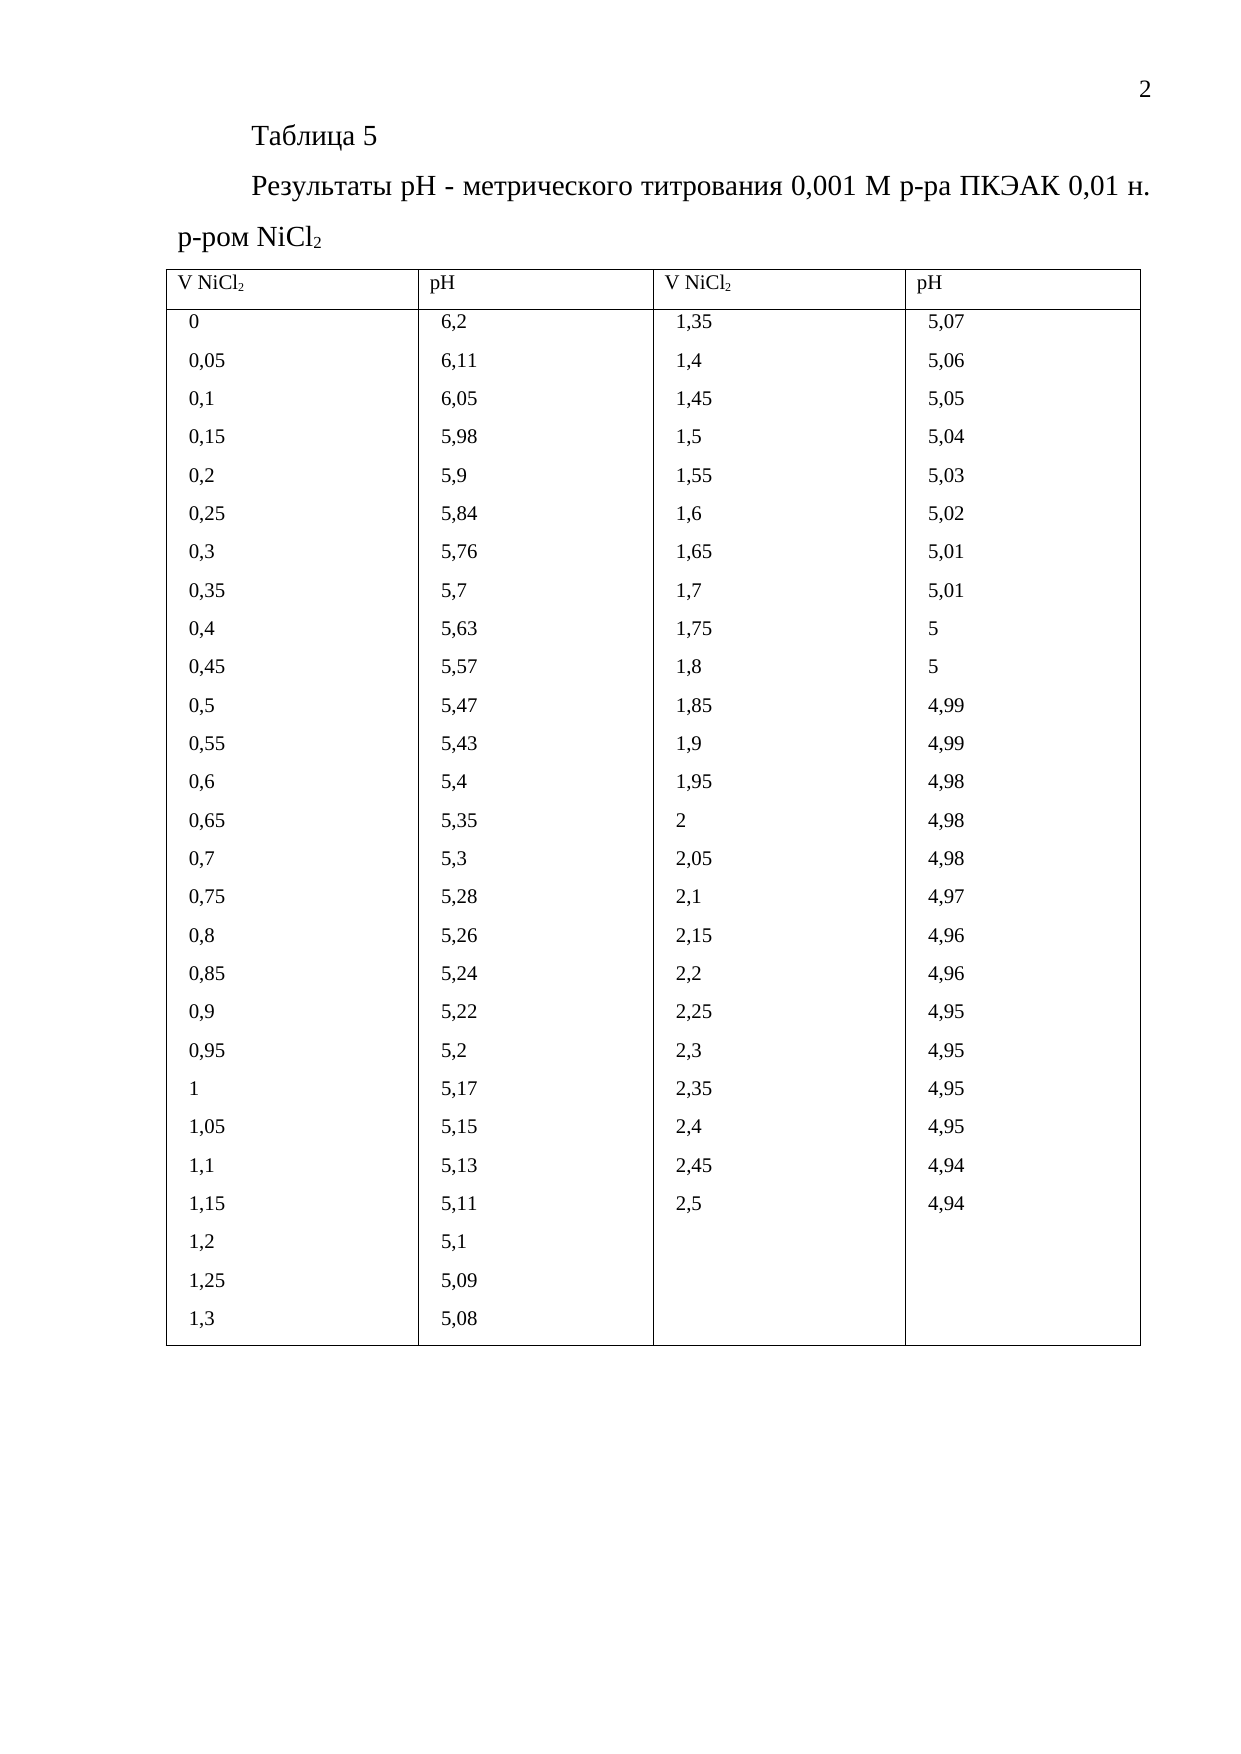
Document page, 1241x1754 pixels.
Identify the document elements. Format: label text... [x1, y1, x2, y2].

table_header pH [419, 270, 653, 308]
table_header V NiCl2 [654, 270, 905, 308]
table_cell [906, 310, 1140, 1344]
table_header V NiCl2 [167, 270, 418, 308]
table_cell [167, 310, 418, 1344]
table_header pH [906, 270, 1140, 308]
text Таблица 5 [177, 118, 1152, 152]
table_cell [654, 310, 905, 1344]
table_cell [419, 310, 653, 1344]
text Результаты рН - метрического титрования 0,001 М р-ра ПКЭАК 0,01 н. р-ром NiCl2 [177, 168, 1152, 252]
